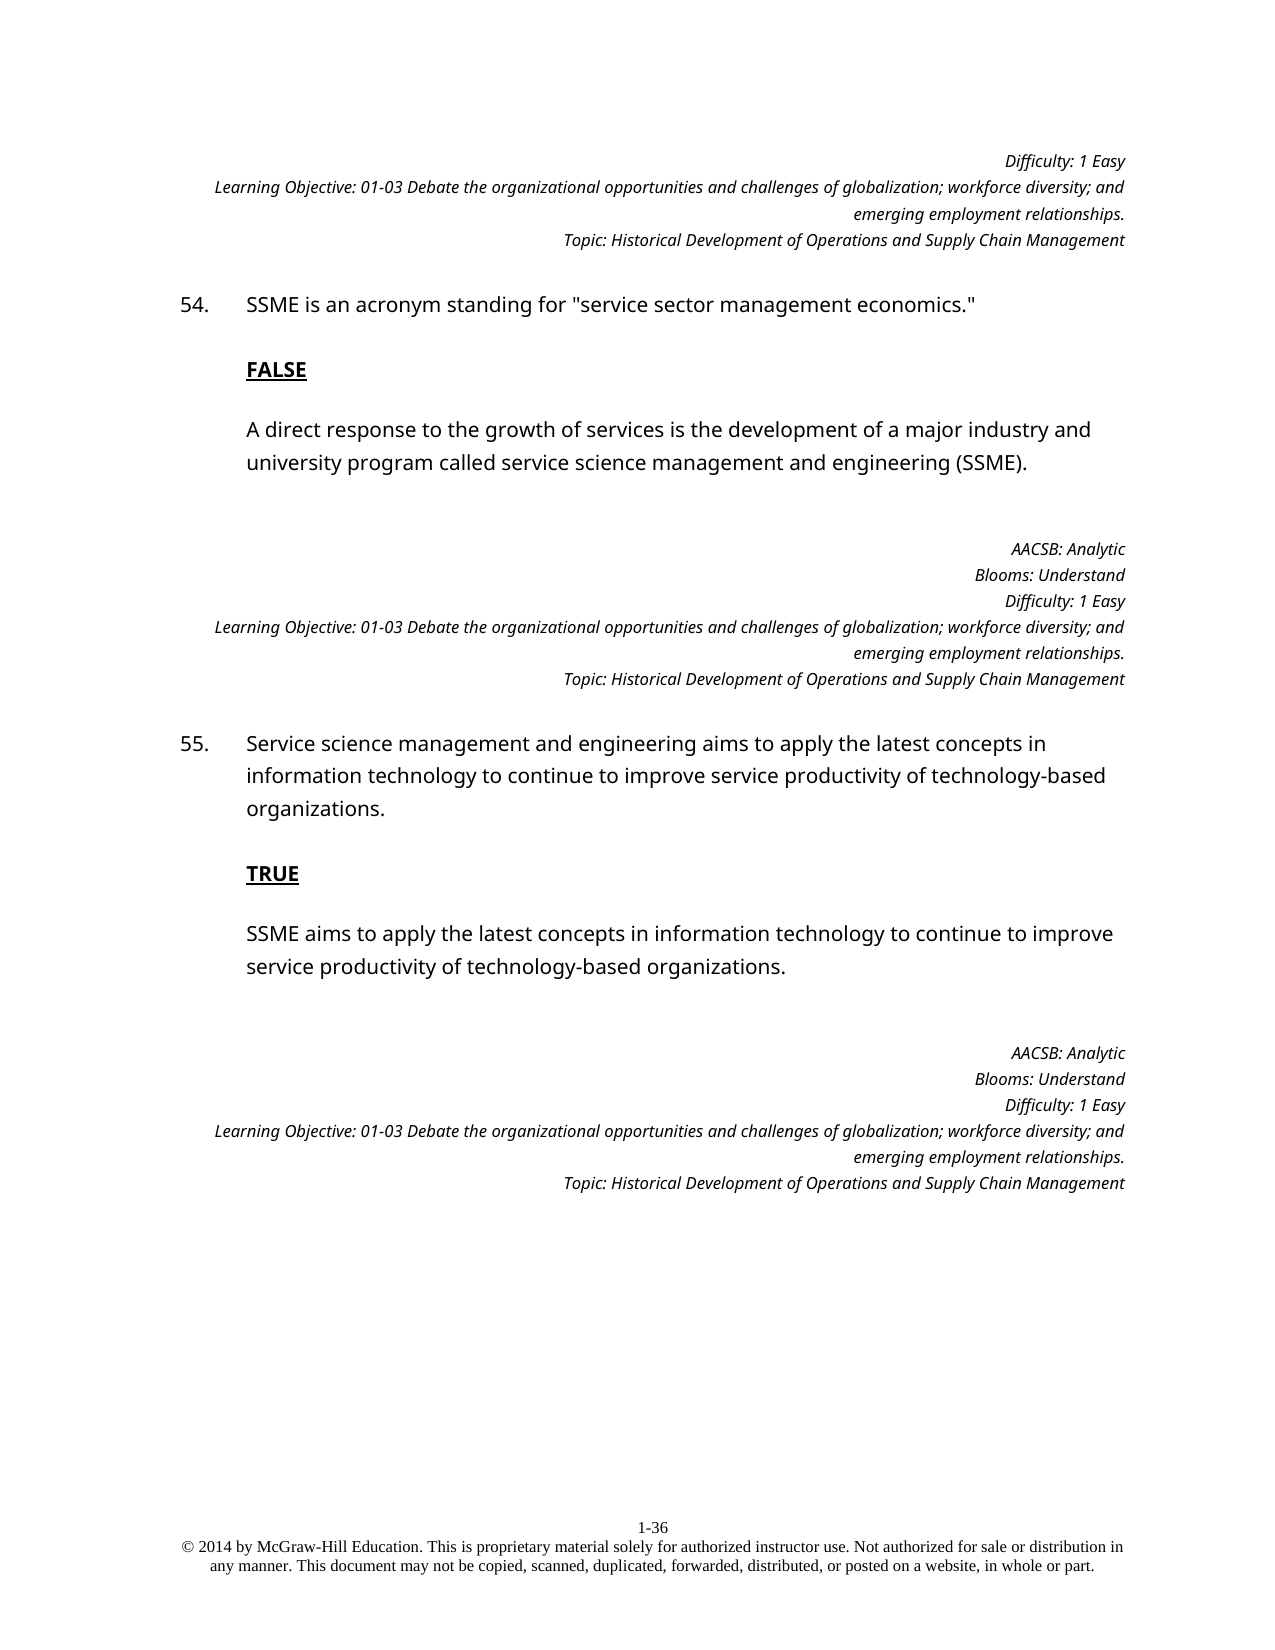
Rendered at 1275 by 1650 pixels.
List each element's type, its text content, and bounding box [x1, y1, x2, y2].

table_header 55. [180, 729, 246, 1012]
table_header SSME is an acronym standing for "service sector management economics." FALSE A direct response to the growth of services is the development of a major industry and university program called service science management and engineering (SSME). [246, 290, 1125, 508]
table_header 54. [180, 290, 246, 508]
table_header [180, 150, 1125, 287]
table_header Service science management and engineering aims to apply the latest concepts in information technology to continue to improve service productivity of technology-based organizations. TRUE SSME aims to apply the latest concepts in information technology to continue to improve service productivity of technology-based organizations. [246, 729, 1125, 1012]
